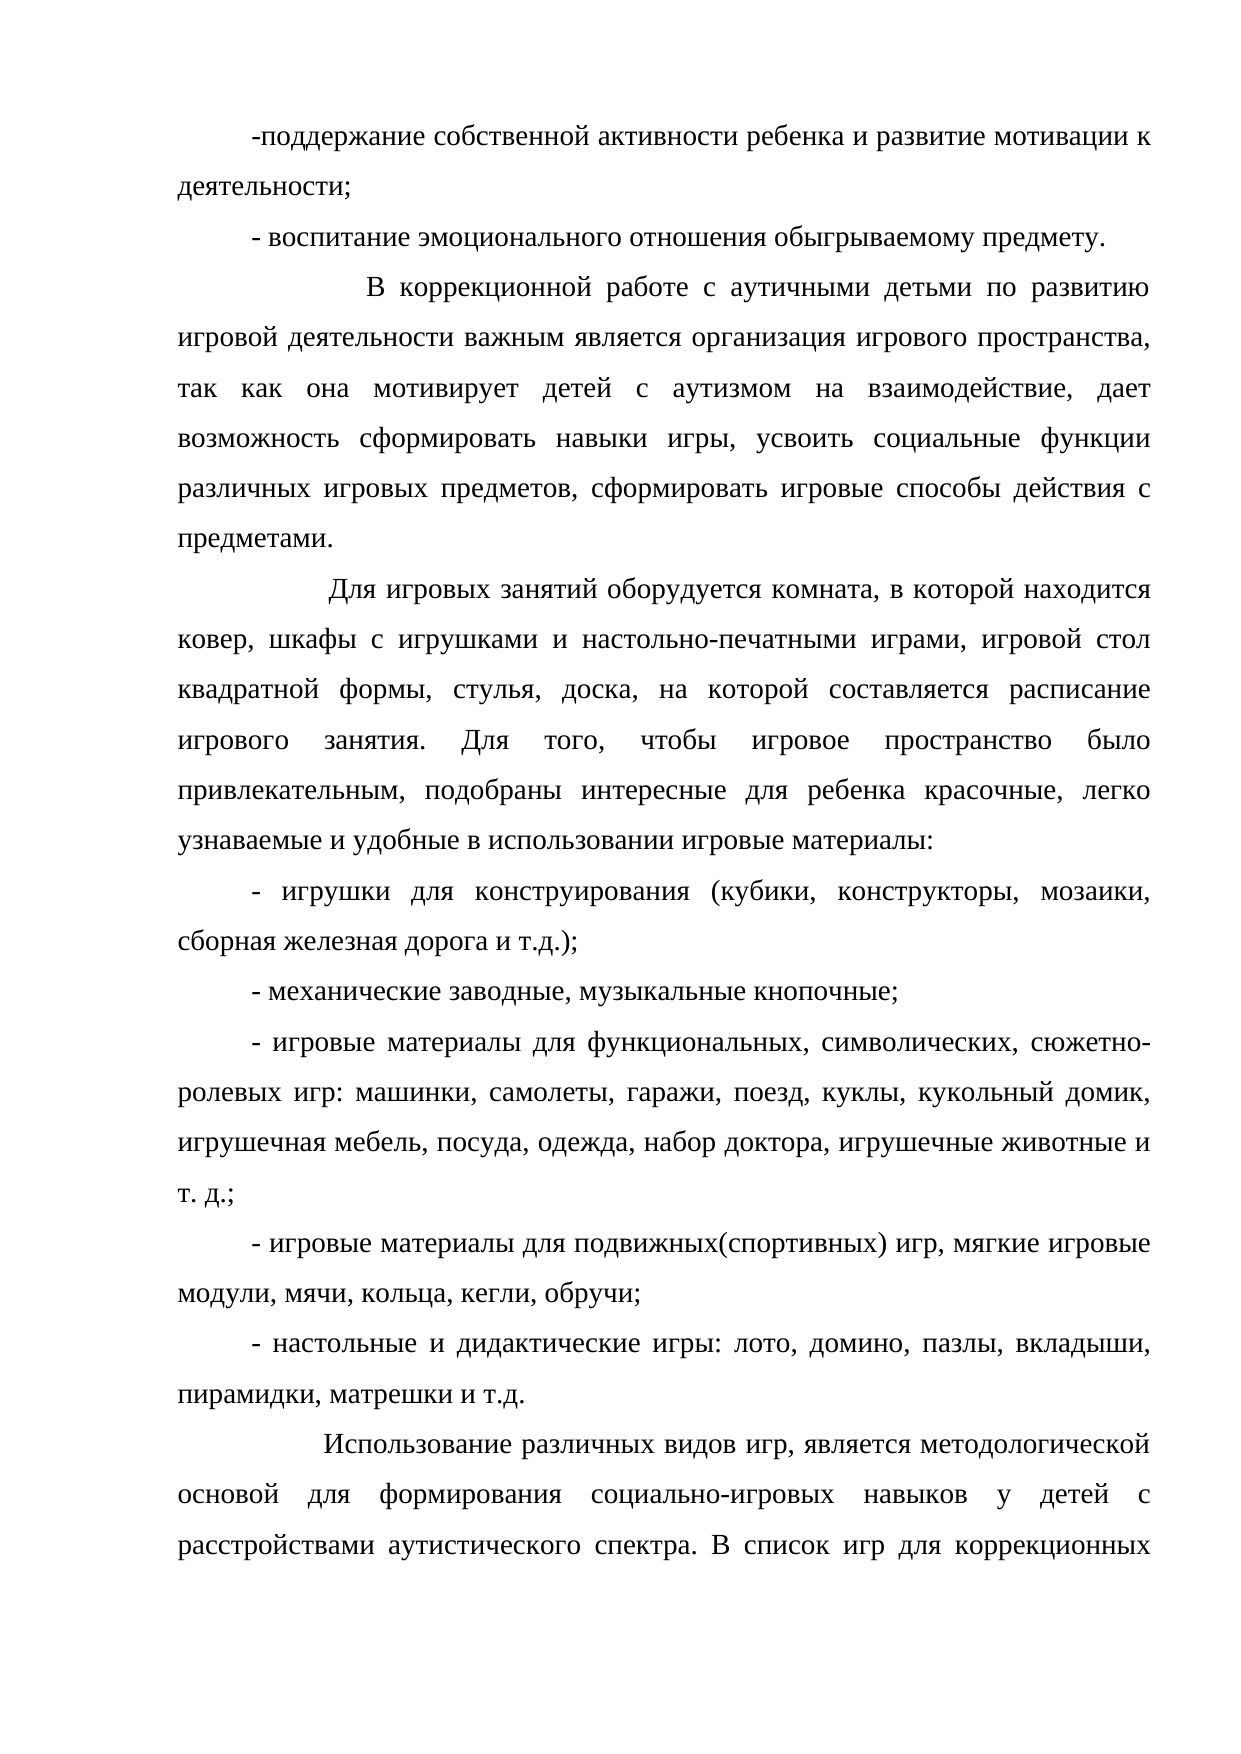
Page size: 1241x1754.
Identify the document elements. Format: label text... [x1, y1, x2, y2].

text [177, 1426, 1152, 1560]
text - игрушки для конструирования (кубики, конструкторы, мозаики, сборная железная дорога и т.д.); [177, 873, 1152, 957]
text В коррекционной работе с аутичными детьми по развитию игровой деятельности важным является организация игрового пространства, так как она мотивирует детей с аутизмом на взаимодействие, дает возможность сформировать навыки игры, усвоить социальные функции различных игровых предметов, сформировать игровые способы действия с предметами. [177, 269, 1152, 554]
text -поддержание собственной активности ребенка и развитие мотивации к деятельности; [177, 118, 1152, 202]
text - игровые материалы для функциональных, символических, сюжетно-ролевых игр: машинки, самолеты, гаражи, поезд, куклы, кукольный домик, игрушечная мебель, посуда, одежда, набор доктора, игрушечные животные и т. д.; [177, 1024, 1152, 1208]
text - механические заводные, музыкальные кнопочные; [177, 973, 1152, 1007]
text - воспитание эмоционального отношения обыгрываемому предмету. [177, 219, 1152, 252]
text - настольные и дидактические игры: лото, домино, пазлы, вкладыши, пирамидки, матрешки и т.д. [177, 1326, 1152, 1409]
text Для игровых занятий оборудуется комната, в которой находится ковер, шкафы с игрушками и настольно-печатными играми, игровой стол квадратной формы, стулья, доска, на которой составляется расписание игрового занятия. Для того, чтобы игровое пространство было привлекательным, подобраны интересные для ребенка красочные, легко узнаваемые и удобные в использовании игровые материалы: [177, 571, 1152, 856]
text - игровые материалы для подвижных(спортивных) игр, мягкие игровые модули, мячи, кольца, кегли, обручи; [177, 1225, 1152, 1309]
